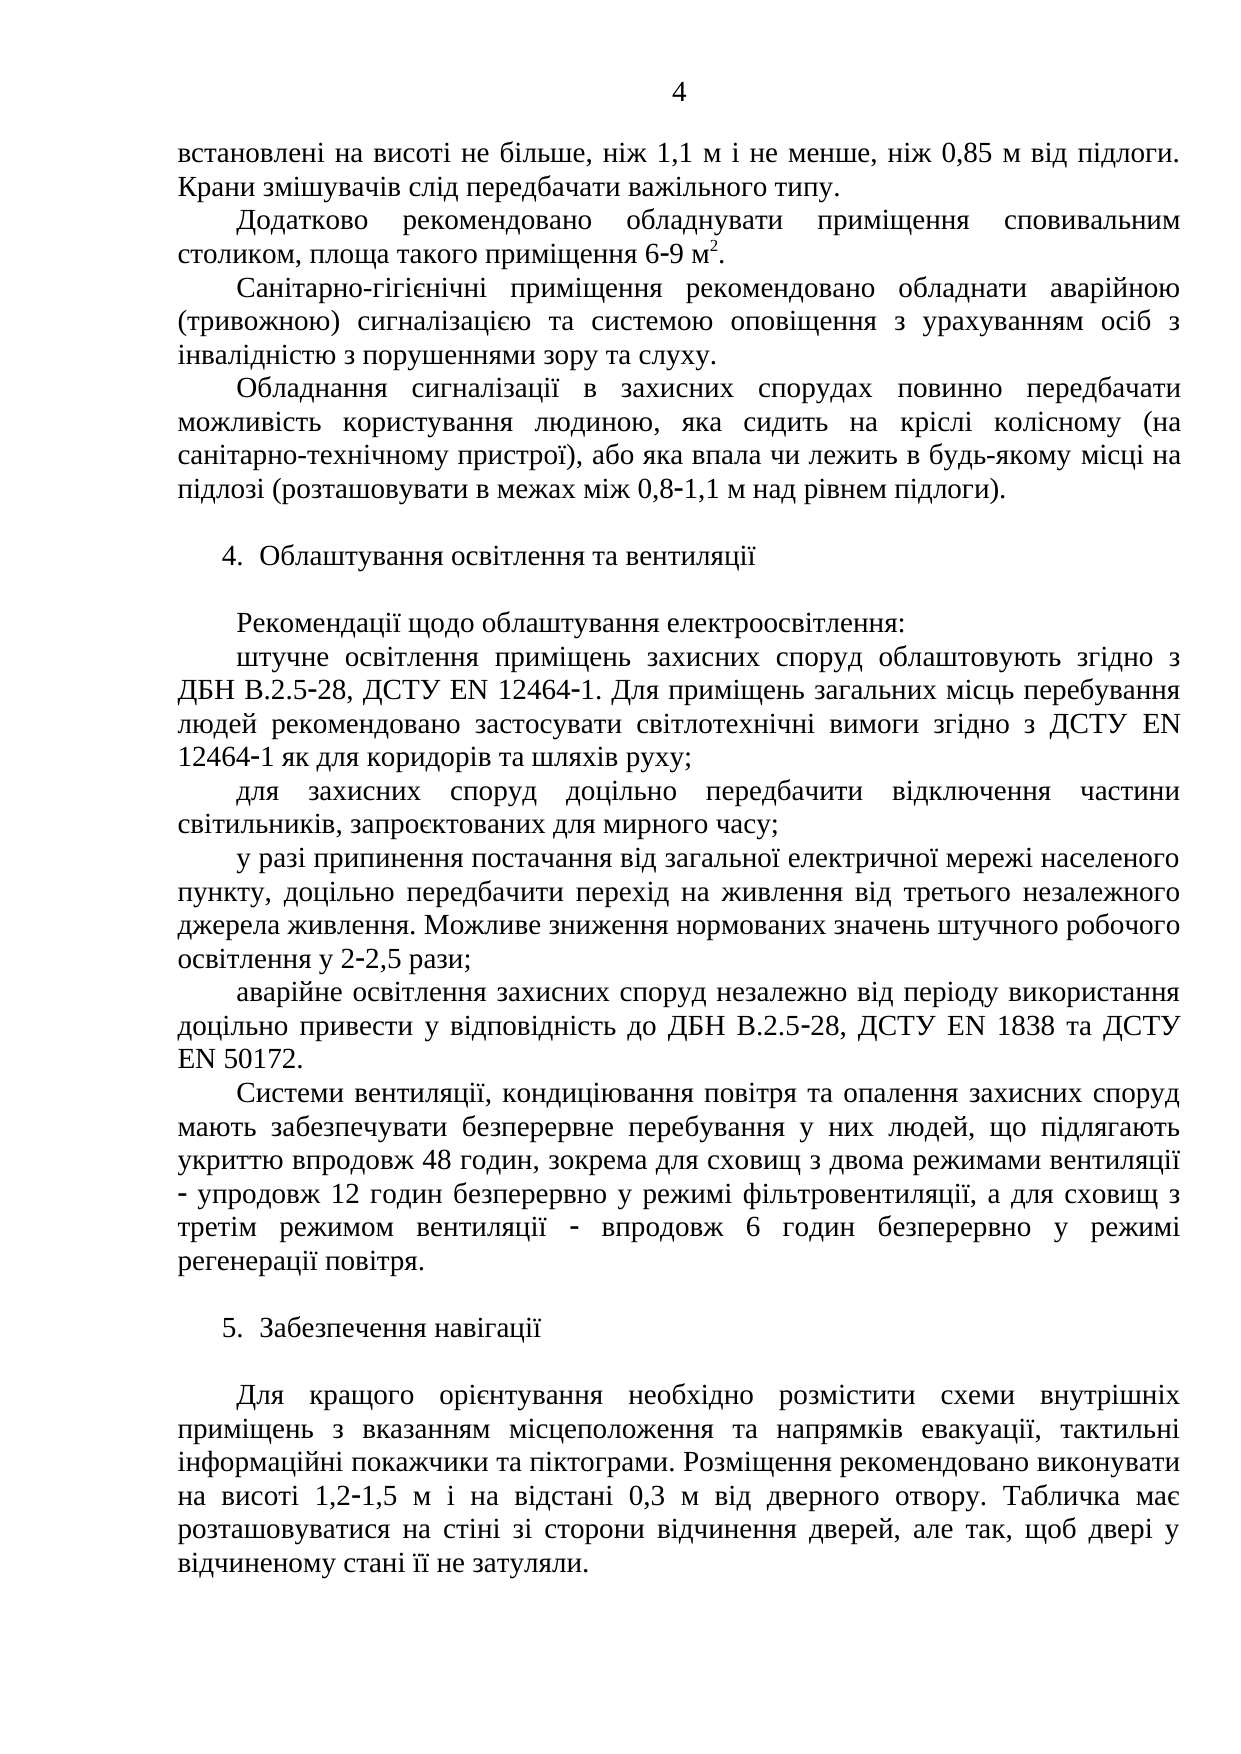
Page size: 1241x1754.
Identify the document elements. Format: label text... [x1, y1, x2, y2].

text Додатково рекомендовано обладнувати приміщення сповивальним столиком, площа такого приміщення 69 м2. [177, 202, 1181, 270]
text для захисних споруд доцільно передбачити відключення частини світильників, запроєктованих для мирного часу; [177, 773, 1181, 840]
list Облаштування освітлення та вентиляції [222, 538, 1181, 572]
list Забезпечення навігації [222, 1310, 1181, 1344]
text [177, 135, 1181, 202]
text Обладнання сигналізації в захисних спорудах повинно передбачати можливість користування людиною, яка сидить на кріслі колісному (на санітарно-технічному пристрої), або яка впала чи лежить в будь-якому місці на підлозі (розташовувати в межах між 0,81,1 м над рівнем підлоги). [177, 370, 1181, 504]
text Системи вентиляції, кондиціювання повітря та опалення захисних споруд мають забезпечувати безперервне перебування у них людей, що підлягають укриттю впродовж 48 годин, зокрема для сховищ з двома режимами вентиляції упродовж 12 годин безперервно у режимі фільтровентиляції, а для сховищ з третім режимом вентиляції впродовж 6 годин безперервно у режимі регенерації повітря. [177, 1075, 1181, 1277]
text Рекомендації щодо облаштування електроосвітлення: [177, 605, 1181, 639]
text Санітарно-гігієнічні приміщення рекомендовано обладнати аварійною (тривожною) сигналізацією та системою оповіщення з урахуванням осіб з інвалідністю з порушеннями зору та слуху. [177, 270, 1181, 370]
text Для кращого орієнтування необхідно розмістити схеми внутрішніх приміщень з вказанням місцеположення та напрямків евакуації, тактильні інформаційні покажчики та піктограми. Розміщення рекомендовано виконувати на висоті 1,21,5 м і на відстані 0,3 м від дверного отвору. Табличка має розташовуватися на стіні зі сторони відчинення дверей, але так, щоб двері у відчиненому стані її не затуляли. [177, 1377, 1181, 1579]
text штучне освітлення приміщень захисних споруд облаштовують згідно з ДБН В.2.528, ДСТУ EN 124641. Для приміщень загальних місць перебування людей рекомендовано застосувати світлотехнічні вимоги згідно з ДСТУ EN 124641 як для коридорів та шляхів руху; [177, 639, 1181, 773]
text у разі припинення постачання від загальної електричної мережі населеного пункту, доцільно передбачити перехід на живлення від третього незалежного джерела живлення. Можливе зниження нормованих значень штучного робочого освітлення у 22,5 рази; [177, 840, 1181, 974]
text аварійне освітлення захисних споруд незалежно від періоду використання доцільно привести у відповідність до ДБН В.2.528, ДСТУ EN 1838 та ДСТУ EN 50172. [177, 974, 1181, 1075]
